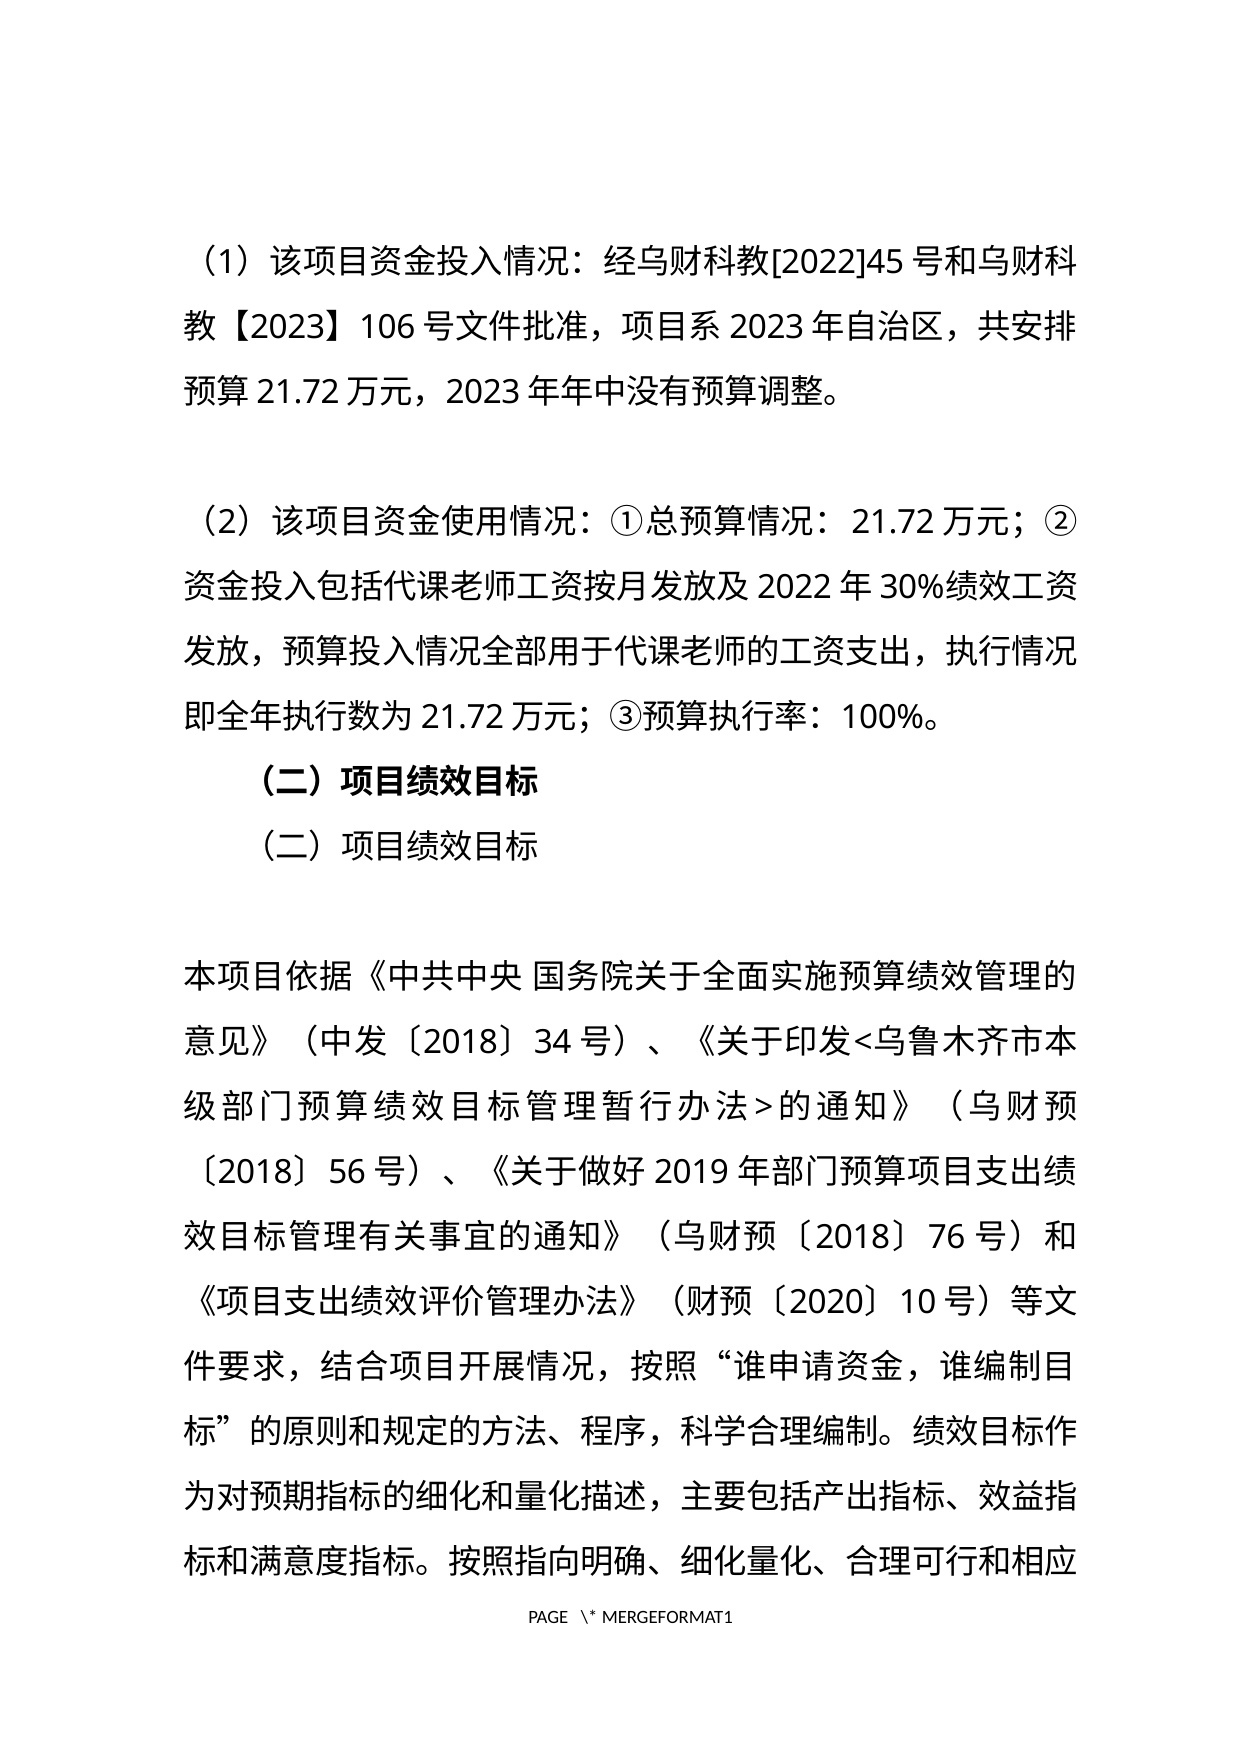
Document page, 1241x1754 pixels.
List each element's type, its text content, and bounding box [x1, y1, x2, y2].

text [183, 162, 1078, 747]
text （二）项目绩效目标 [183, 747, 1078, 812]
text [183, 812, 1078, 1592]
